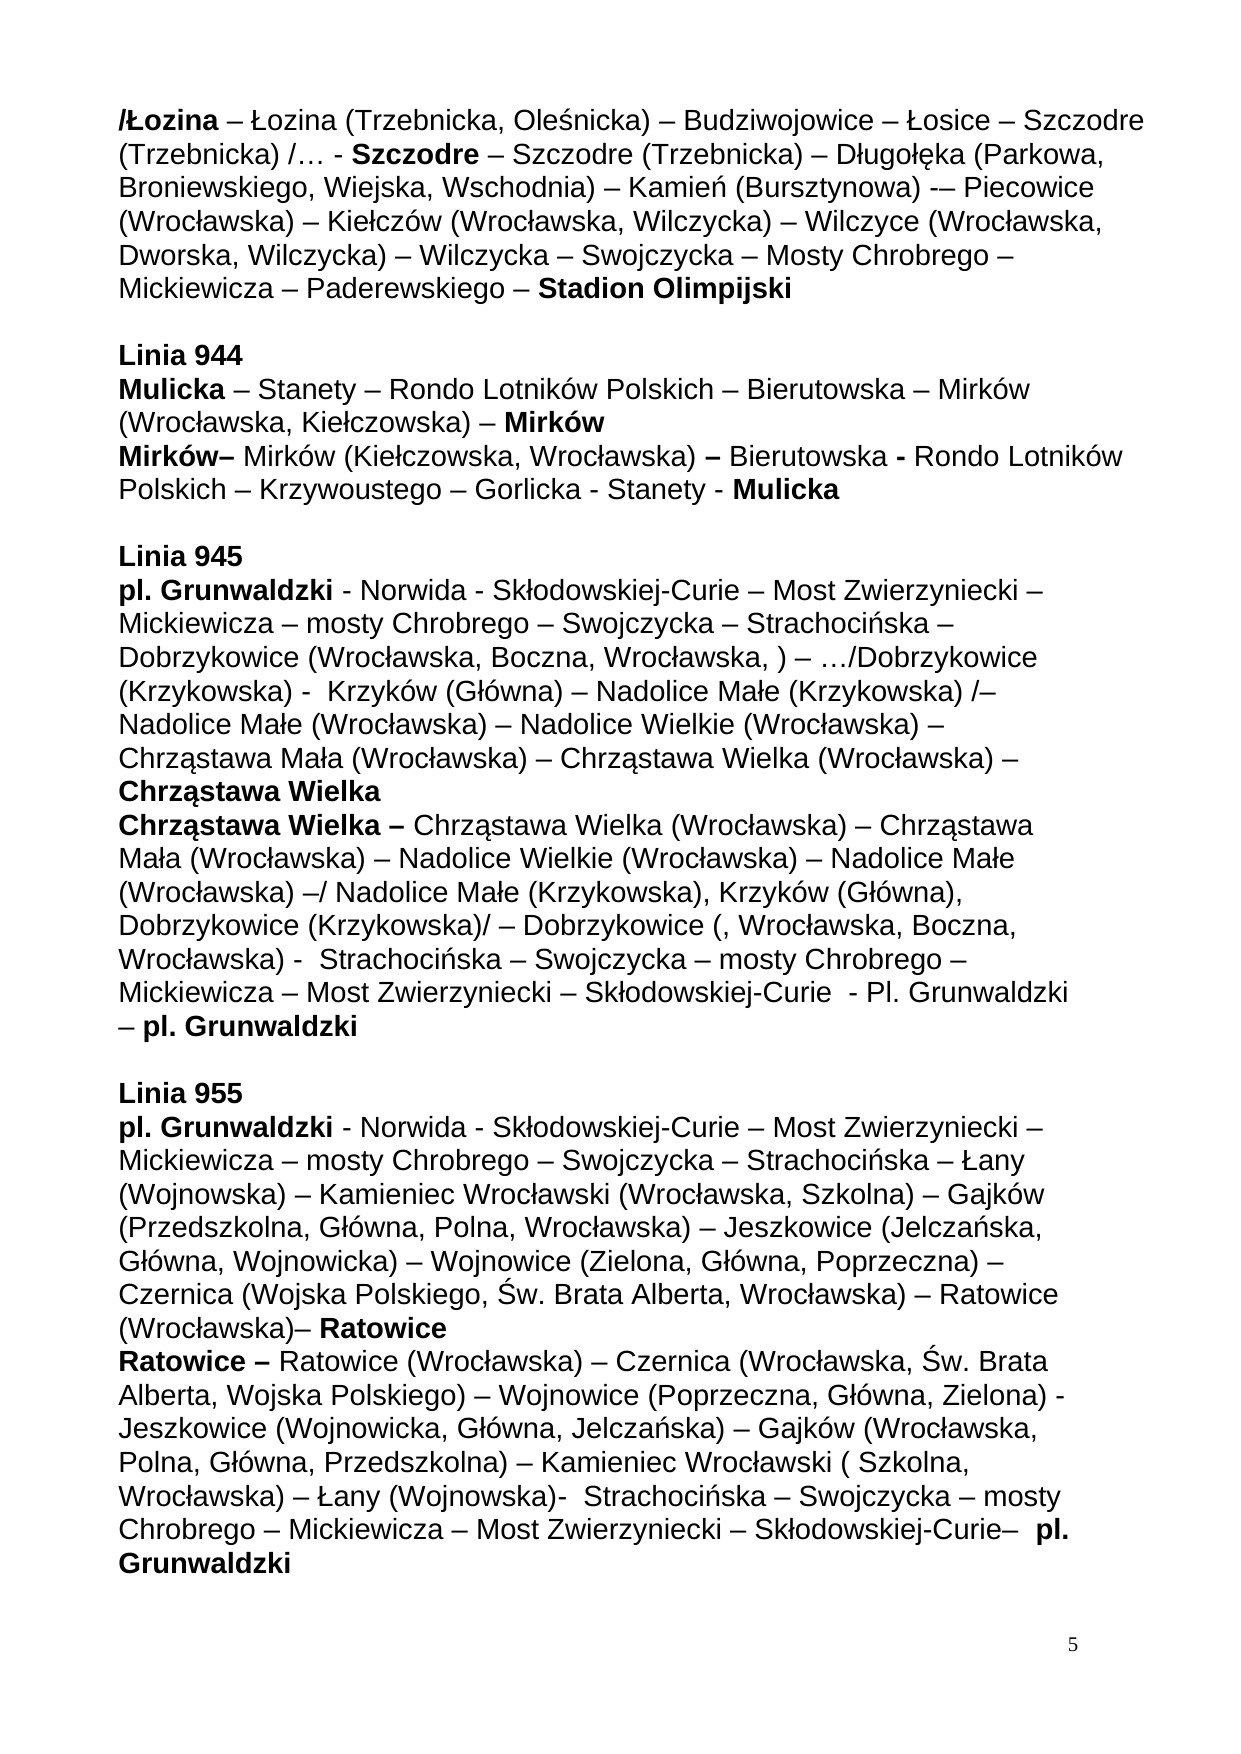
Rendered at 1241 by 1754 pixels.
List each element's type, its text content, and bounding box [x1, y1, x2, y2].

text Ratowice – Ratowice (Wrocławska) – Czernica (Wrocławska, Św. Brata Alberta, Wojska Polskiego) – Wojnowice (Poprzeczna, Główna, Zielona) - Jeszkowice (Wojnowicka, Główna, Jelczańska) – Gajków (Wrocławska, Polna, Główna, Przedszkolna) – Kamieniec Wrocławski ( Szkolna, Wrocławska) – Łany (Wojnowska)- Strachocińska – Swojczycka – mosty Chrobrego – Mickiewicza – Most Zwierzyniecki – Skłodowskiej-Curie– pl. Grunwaldzki [118, 1344, 1078, 1579]
text /Łozina – Łozina (Trzebnicka, Oleśnicka) – Budziwojowice – Łosice – Szczodre (Trzebnicka) /… - Szczodre – Szczodre (Trzebnicka) – Długołęka (Parkowa, Broniewskiego, Wiejska, Wschodnia) – Kamień (Bursztynowa) -– Piecowice (Wrocławska) – Kiełczów (Wrocławska, Wilczycka) – Wilczyce (Wrocławska, Dworska, Wilczycka) – Wilczycka – Swojczycka – Mosty Chrobrego – Mickiewicza – Paderewskiego – Stadion Olimpijski [118, 103, 1167, 305]
text Linia 944 [118, 338, 1167, 372]
text pl. Grunwaldzki - Norwida - Skłodowskiej-Curie – Most Zwierzyniecki – Mickiewicza – mosty Chrobrego – Swojczycka – Strachocińska – Dobrzykowice (Wrocławska, Boczna, Wrocławska, ) – …/Dobrzykowice (Krzykowska) - Krzyków (Główna) – Nadolice Małe (Krzykowska) /– Nadolice Małe (Wrocławska) – Nadolice Wielkie (Wrocławska) – Chrząstawa Mała (Wrocławska) – Chrząstawa Wielka (Wrocławska) – Chrząstawa Wielka [118, 573, 1078, 808]
text Mirków– Mirków (Kiełczowska, Wrocławska) – Bierutowska - Rondo Lotników Polskich – Krzywoustego – Gorlicka - Stanety - Mulicka [118, 439, 1167, 506]
text Mulicka – Stanety – Rondo Lotników Polskich – Bierutowska – Mirków (Wrocławska, Kiełczowska) – Mirków [118, 372, 1167, 439]
text Linia 955 [118, 1076, 1167, 1110]
text pl. Grunwaldzki - Norwida - Skłodowskiej-Curie – Most Zwierzyniecki – Mickiewicza – mosty Chrobrego – Swojczycka – Strachocińska – Łany (Wojnowska) – Kamieniec Wrocławski (Wrocławska, Szkolna) – Gajków (Przedszkolna, Główna, Polna, Wrocławska) – Jeszkowice (Jelczańska, Główna, Wojnowicka) – Wojnowice (Zielona, Główna, Poprzeczna) – Czernica (Wojska Polskiego, Św. Brata Alberta, Wrocławska) – Ratowice (Wrocławska)– Ratowice [118, 1110, 1078, 1344]
text Chrząstawa Wielka – Chrząstawa Wielka (Wrocławska) – Chrząstawa Mała (Wrocławska) – Nadolice Wielkie (Wrocławska) – Nadolice Małe (Wrocławska) –/ Nadolice Małe (Krzykowska), Krzyków (Główna), Dobrzykowice (Krzykowska)/ – Dobrzykowice (, Wrocławska, Boczna, Wrocławska) - Strachocińska – Swojczycka – mosty Chrobrego – Mickiewicza – Most Zwierzyniecki – Skłodowskiej-Curie - Pl. Grunwaldzki – pl. Grunwaldzki [118, 808, 1078, 1043]
text Linia 945 [118, 539, 1167, 573]
